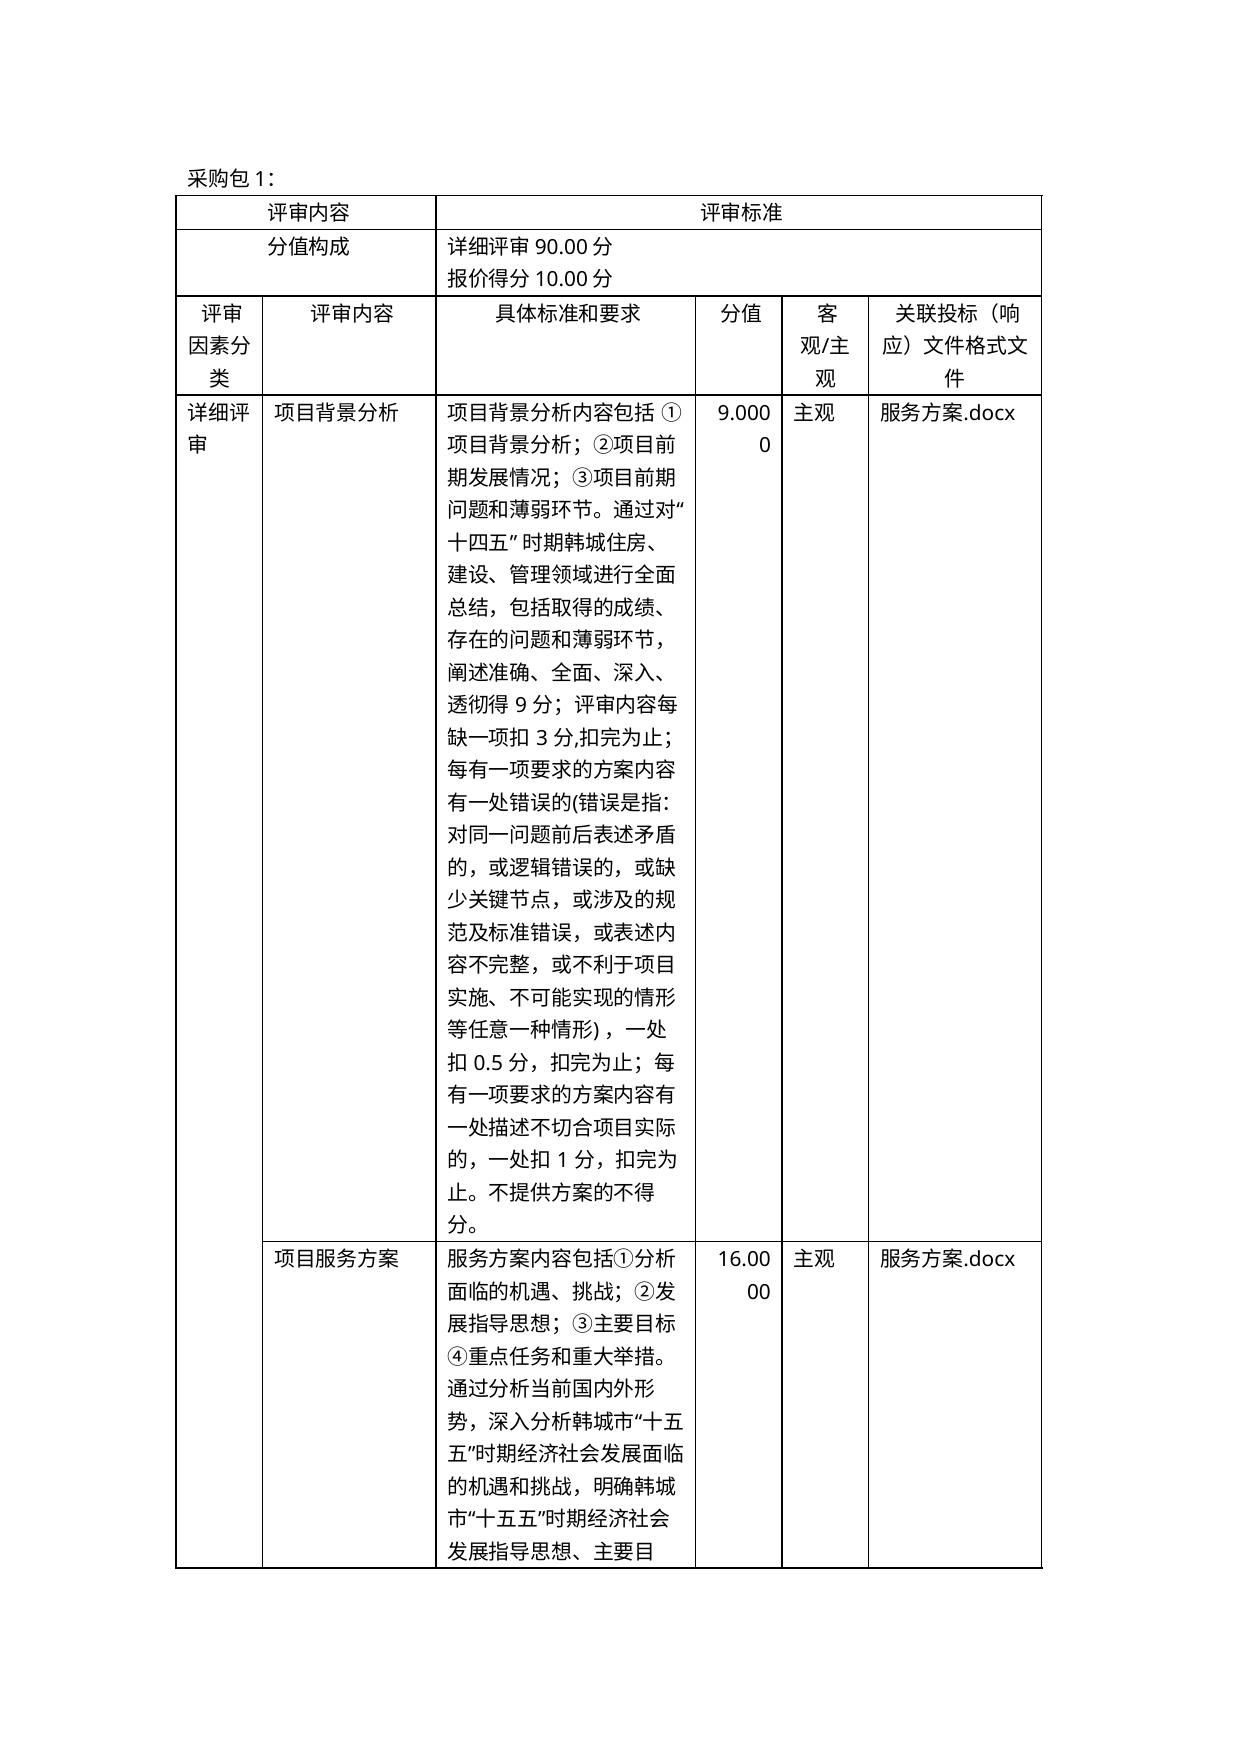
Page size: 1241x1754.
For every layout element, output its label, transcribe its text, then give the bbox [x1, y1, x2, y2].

table_cell 项目服务方案 [263, 1242, 435, 1567]
table_cell 主观 [783, 1242, 868, 1567]
table_cell 详细评审90.00分 报价得分10.00分 [437, 230, 1041, 295]
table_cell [437, 1242, 695, 1567]
table_header 评审标准 [437, 196, 1041, 228]
text 采购包1： [187, 162, 1053, 194]
table_cell 评审内容 [263, 297, 435, 394]
table_cell 9.0000 [696, 396, 781, 1241]
table_cell 服务方案.docx [869, 396, 1041, 1241]
table_cell 分值构成 [177, 230, 435, 295]
table_cell 详细评审 [177, 396, 262, 1567]
table_cell 客观/主观 [783, 297, 868, 394]
table_header 评审内容 [177, 196, 435, 228]
table_cell 评审因素分类 [177, 297, 262, 394]
table_cell 项目背景分析 [263, 396, 435, 1241]
table_cell 具体标准和要求 [437, 297, 695, 394]
table_cell 分值 [696, 297, 781, 394]
table_cell 服务方案.docx [869, 1242, 1041, 1567]
table_cell 主观 [783, 396, 868, 1241]
table_cell 项目背景分析内容包括 ①项目背景分析；②项目前期发展情况；③项目前期问题和薄弱环节。通过对“ 十四五” 时期韩城住房、建设、管理领域进行全面总结，包括取得的成绩、存在的问题和薄弱环节，阐述准确、全面、深入、透彻得 9 分；评审内容每缺一项扣 3 分,扣完为止；每有一项要求的方案内容有一处错误的(错误是指：对同一问题前后表述矛盾的，或逻辑错误的，或缺少关键节点，或涉及的规范及标准错误，或表述内容不完整，或不利于项目实施、不可能实现的情形等任意一种情形) ，一处扣 0.5 分，扣完为止；每有一项要求的方案内容有一处描述不切合项目实际的，一处扣 1 分，扣完为止。不提供方案的不得分。 [437, 396, 695, 1241]
table_cell 16.0000 [696, 1242, 781, 1567]
table_cell 关联投标（响应）文件格式文件 [869, 297, 1041, 394]
